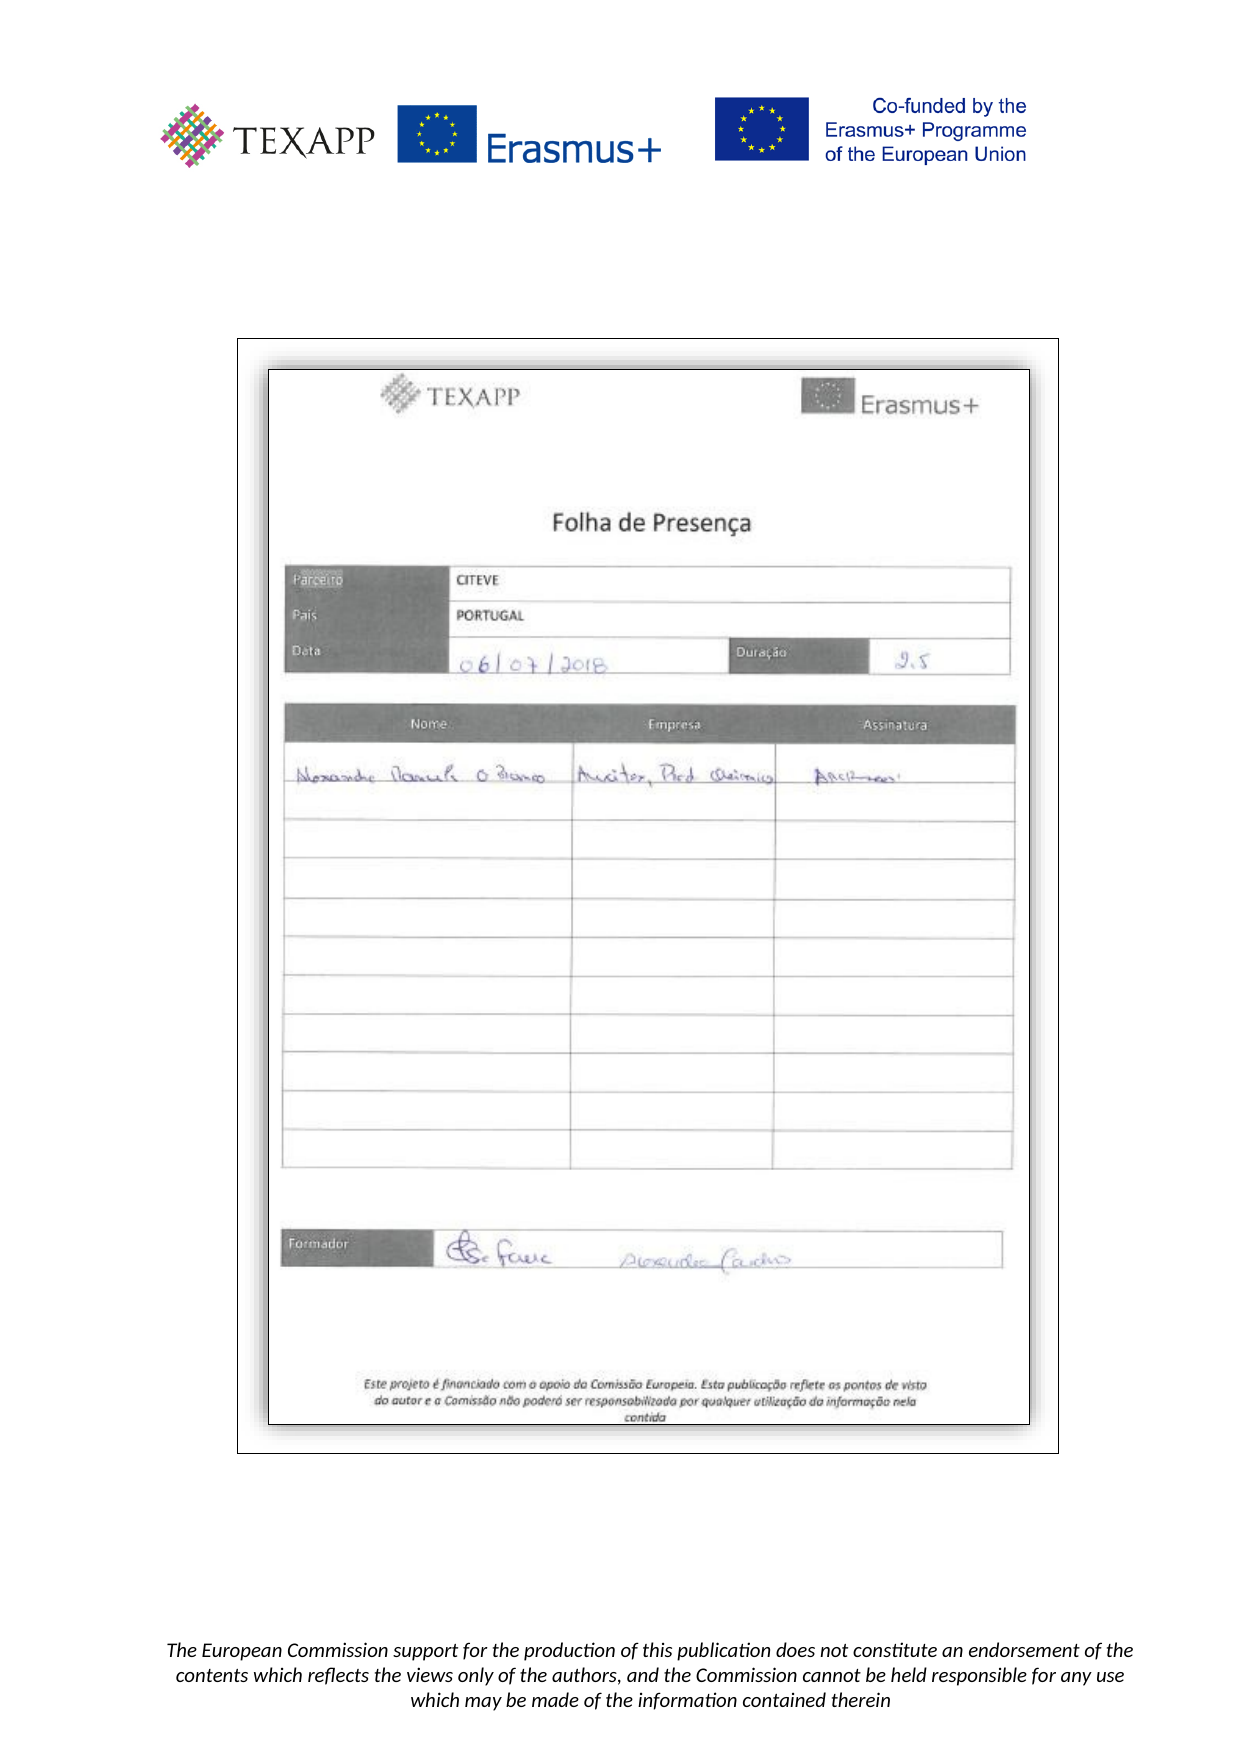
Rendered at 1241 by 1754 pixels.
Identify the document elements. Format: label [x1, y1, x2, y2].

picture [136, 87, 661, 185]
picture [238, 339, 1058, 1453]
picture [695, 79, 1042, 179]
